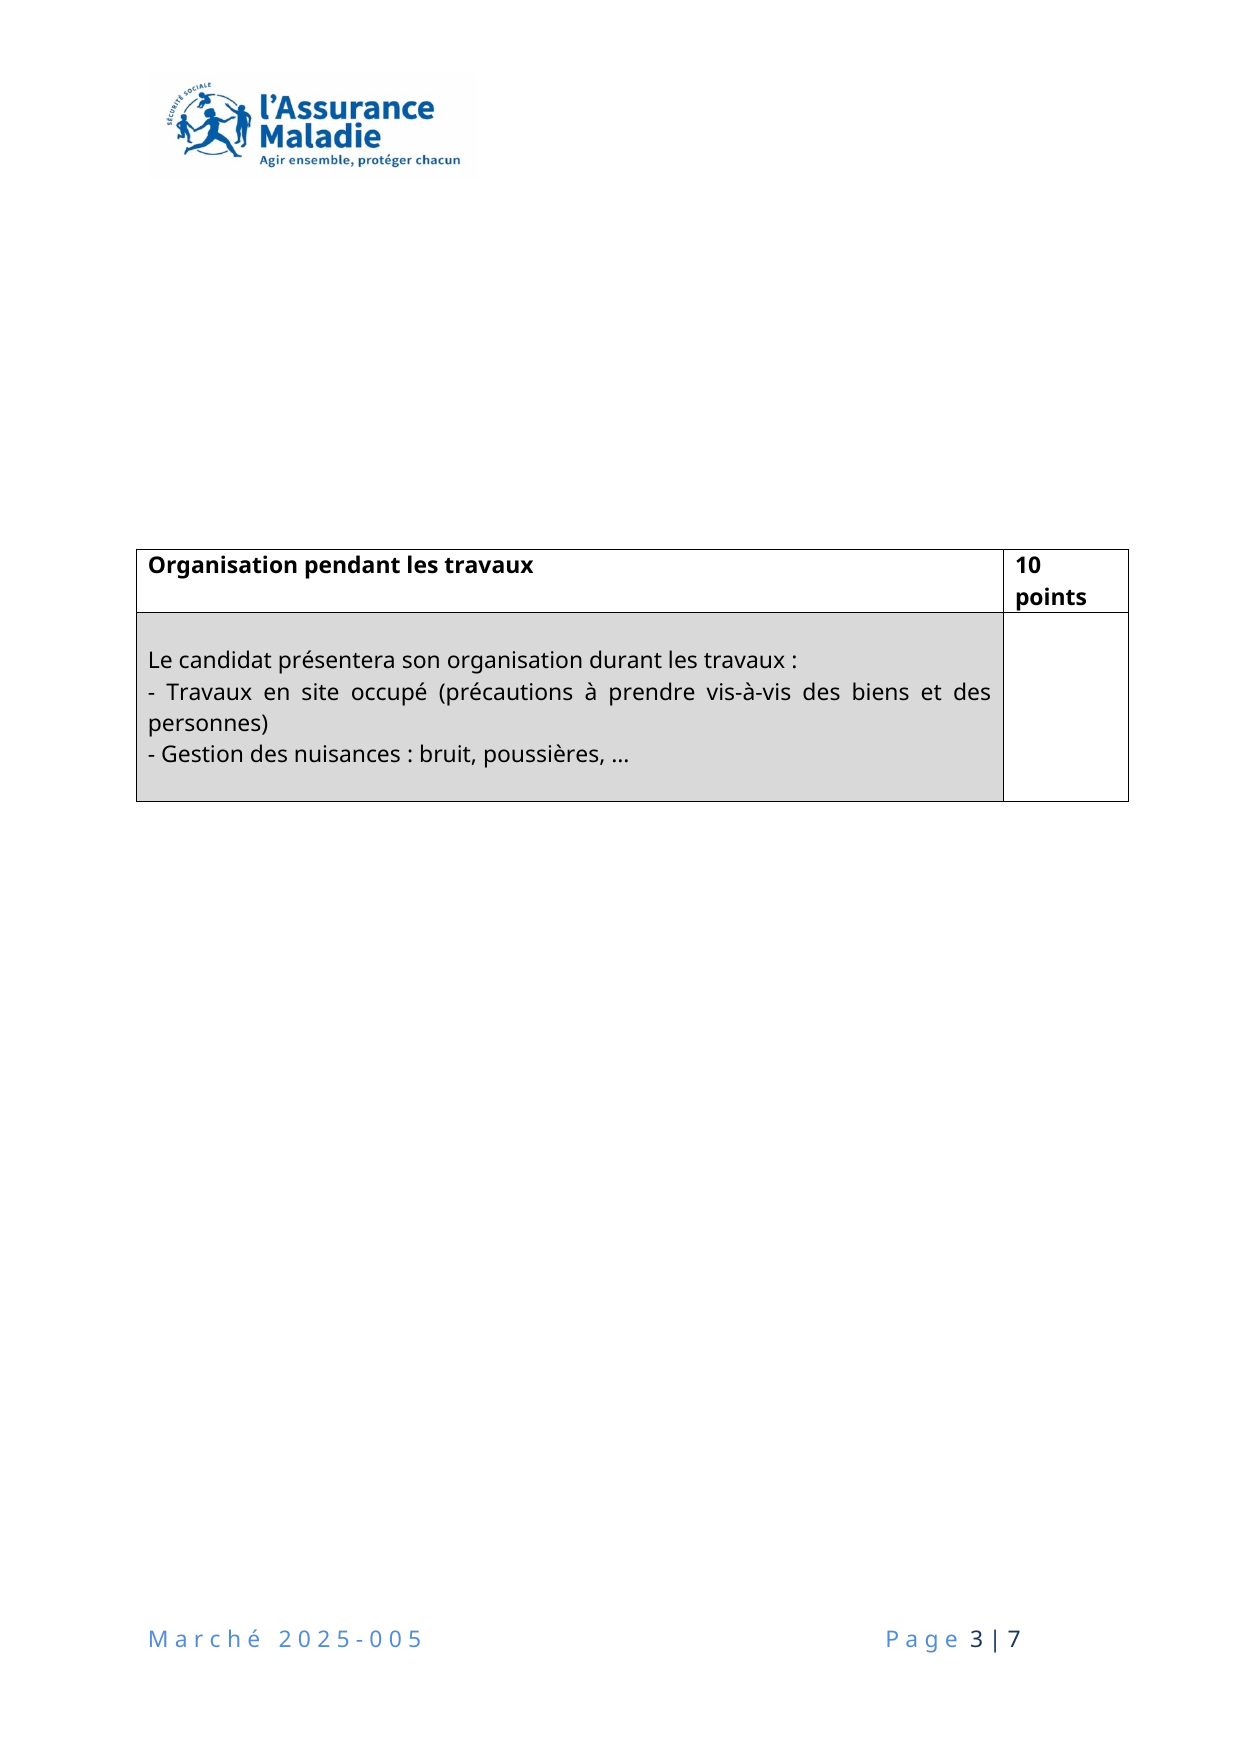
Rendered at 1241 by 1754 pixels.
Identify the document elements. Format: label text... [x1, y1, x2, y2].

picture [147, 73, 478, 179]
table_header 10 points [1004, 550, 1128, 612]
table_header Organisation pendant les travaux [137, 550, 1003, 612]
table_cell Le candidat présentera son organisation durant les travaux : - Travaux en site occupé (précautions à prendre vis-à-vis des biens et des personnes) - Gestion des nuisances : bruit, poussières, … [137, 613, 1003, 801]
table_cell [1004, 613, 1128, 801]
